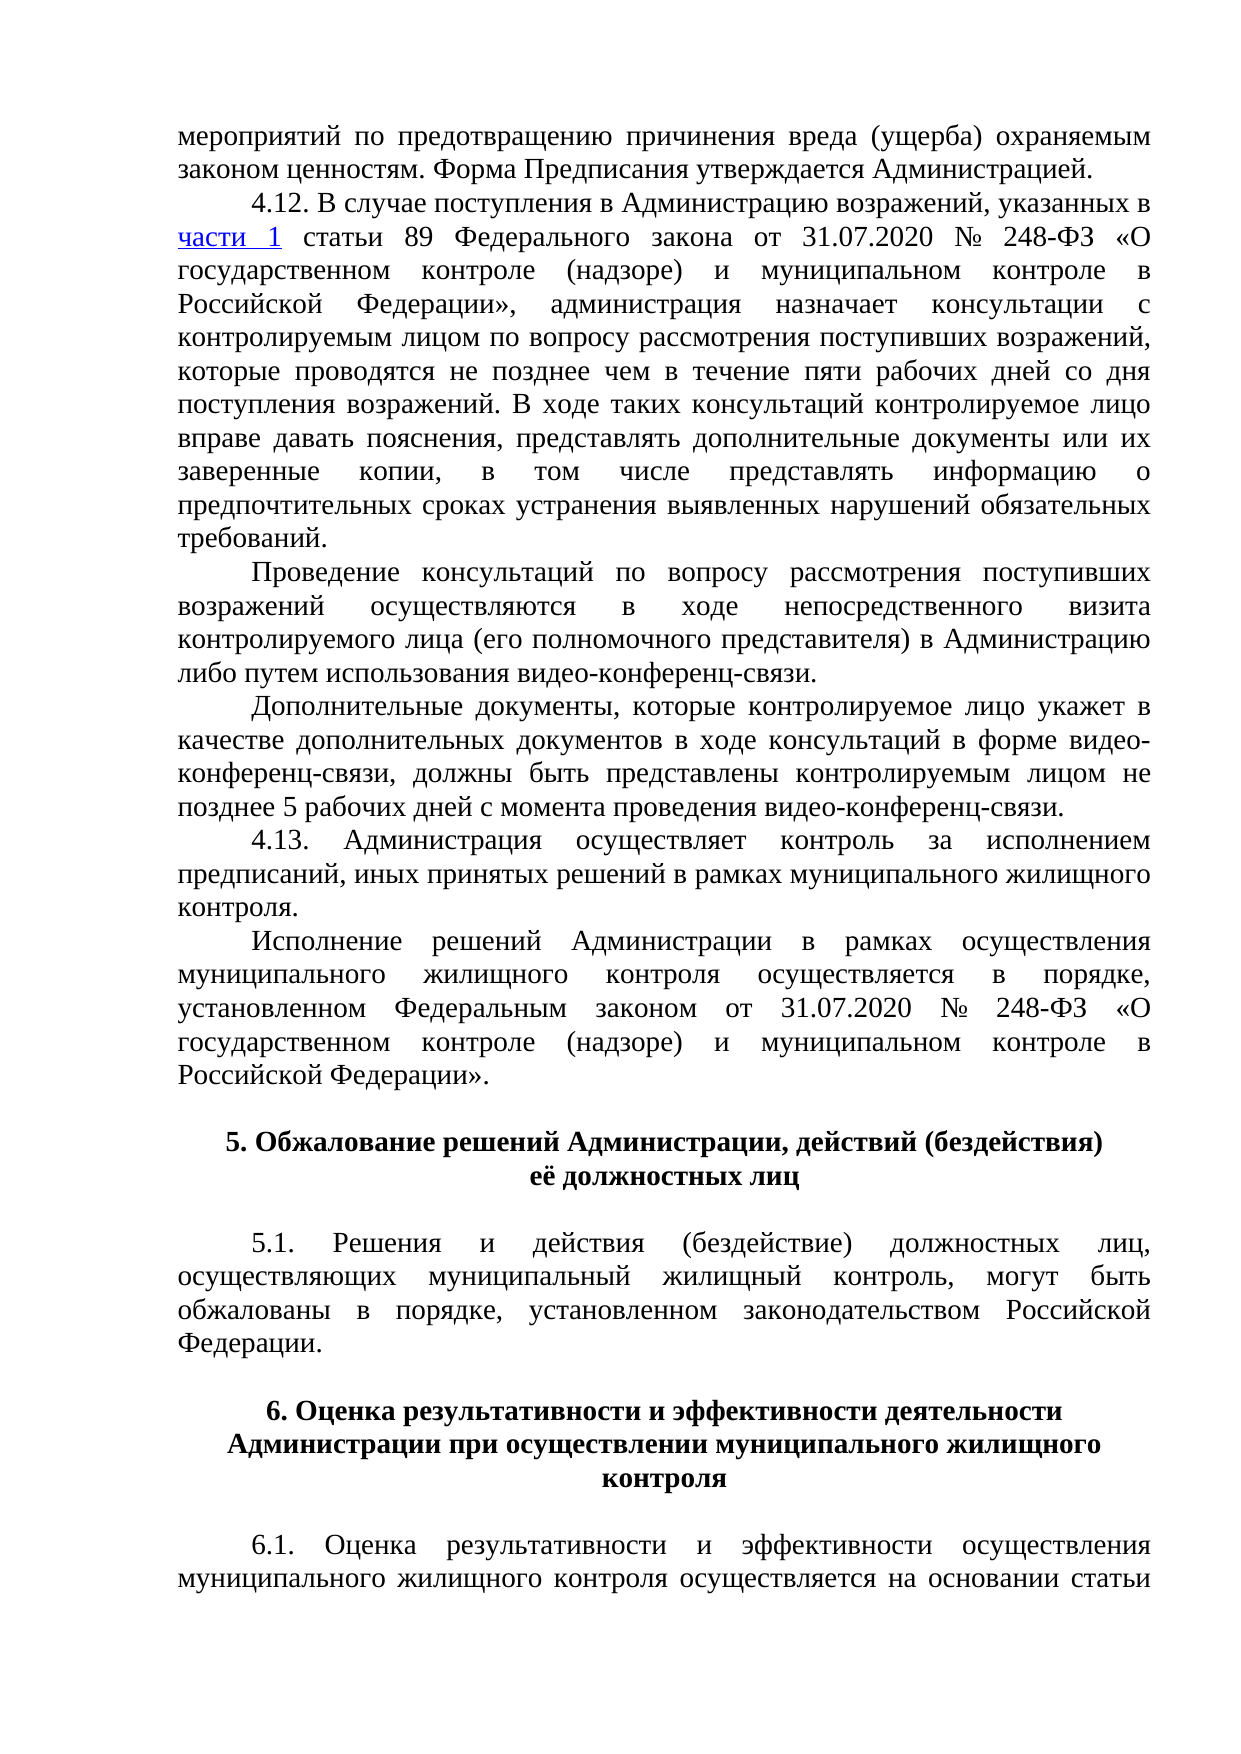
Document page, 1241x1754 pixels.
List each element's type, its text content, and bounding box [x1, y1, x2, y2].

text её должностных лиц [177, 1158, 1152, 1191]
text 4.13. Администрация осуществляет контроль за исполнением предписаний, иных принятых решений в рамках муниципального жилищного контроля. [177, 822, 1152, 923]
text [177, 118, 1152, 185]
text 5.1. Решения и действия (бездействие) должностных лиц, осуществляющих муниципальный жилищный контроль, могут быть обжалованы в порядке, установленном законодательством Российской Федерации. [177, 1225, 1152, 1359]
text 4.12. В случае поступления в Администрацию возражений, указанных в части 1 статьи 89 Федерального закона от 31.07.2020 № 248-ФЗ «О государственном контроле (надзоре) и муниципальном контроле в Российской Федерации», администрация назначает консультации с контролируемым лицом по вопросу рассмотрения поступивших возражений, которые проводятся не позднее чем в течение пяти рабочих дней со дня поступления возражений. В ходе таких консультаций контролируемое лицо вправе давать пояснения, представлять дополнительные документы или их заверенные копии, в том числе представлять информацию о предпочтительных сроках устранения выявленных нарушений обязательных требований. [177, 185, 1152, 554]
text Проведение консультаций по вопросу рассмотрения поступивших возражений осуществляются в ходе непосредственного визита контролируемого лица (его полномочного представителя) в Администрацию либо путем использования видео-конференц-связи. [177, 554, 1152, 688]
text Дополнительные документы, которые контролируемое лицо укажет в качестве дополнительных документов в ходе консультаций в форме видео-конференц-связи, должны быть представлены контролируемым лицом не позднее 5 рабочих дней с момента проведения видео-конференц-связи. [177, 688, 1152, 822]
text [177, 1527, 1152, 1594]
text 5. Обжалование решений Администрации, действий (бездействия) [177, 1124, 1152, 1158]
text Исполнение решений Администрации в рамках осуществления муниципального жилищного контроля осуществляется в порядке, установленном Федеральным законом от 31.07.2020 № 248-ФЗ «О государственном контроле (надзоре) и муниципальном контроле в Российской Федерации». [177, 923, 1152, 1091]
text 6. Оценка результативности и эффективности деятельности Администрации при осуществлении муниципального жилищного контроля [177, 1393, 1152, 1493]
